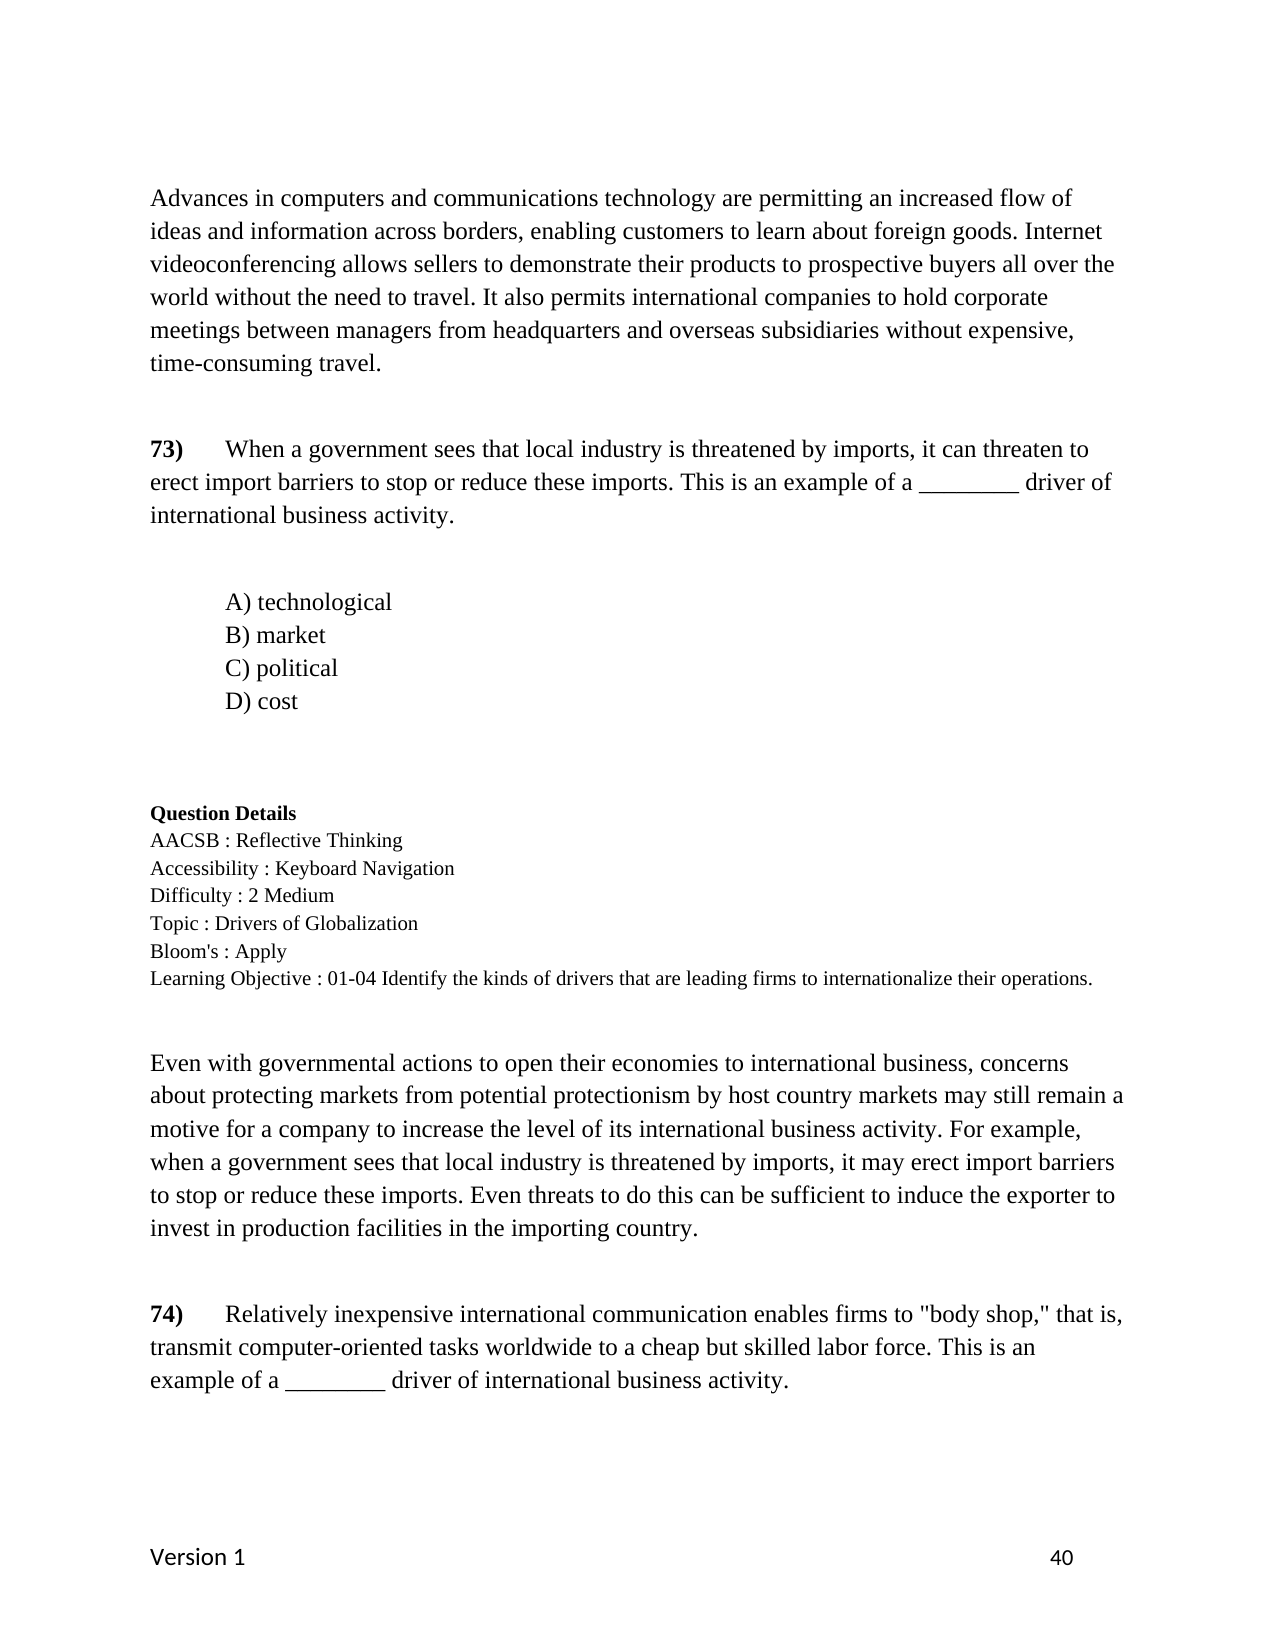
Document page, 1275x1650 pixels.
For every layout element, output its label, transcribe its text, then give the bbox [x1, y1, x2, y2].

text 74) Relatively inexpensive international communication enables firms to "body shop," that is, transmit computer-oriented tasks worldwide to a cheap but skilled labor force. This is an example of a ________ driver of international business activity. [150, 1299, 1125, 1393]
text Question Details AACSB : Reflective Thinking Accessibility : Keyboard Navigation Difficulty : 2 Medium Topic : Drivers of Globalization Bloom's : Apply Learning Objective : 01-04 Identify the kinds of drivers that are leading firms to internationalize their operations. [150, 773, 1125, 990]
text Advances in computers and communications technology are permitting an increased flow of ideas and information across borders, enabling customers to learn about foreign goods. Internet videoconferencing allows sellers to demonstrate their products to prospective buyers all over the world without the need to travel. It also permits international companies to hold corporate meetings between managers from headquarters and overseas subsidiaries without expensive, time-consuming travel. [150, 150, 1125, 409]
text 73) When a government sees that local industry is threatened by imports, it can threaten to erect import barriers to stop or reduce these imports. This is an example of a ________ driver of international business activity. [150, 434, 1125, 529]
text Even with governmental actions to open their economies to international business, concerns about protecting markets from potential protectionism by host country markets may still remain a motive for a company to increase the level of its international business activity. For example, when a government sees that local industry is threatened by imports, it may erect import barriers to stop or reduce these imports. Even threats to do this can be sufficient to induce the exporter to invest in production facilities in the importing country. [150, 1014, 1125, 1274]
text A) technological B) market C) political D) cost [150, 554, 1125, 748]
